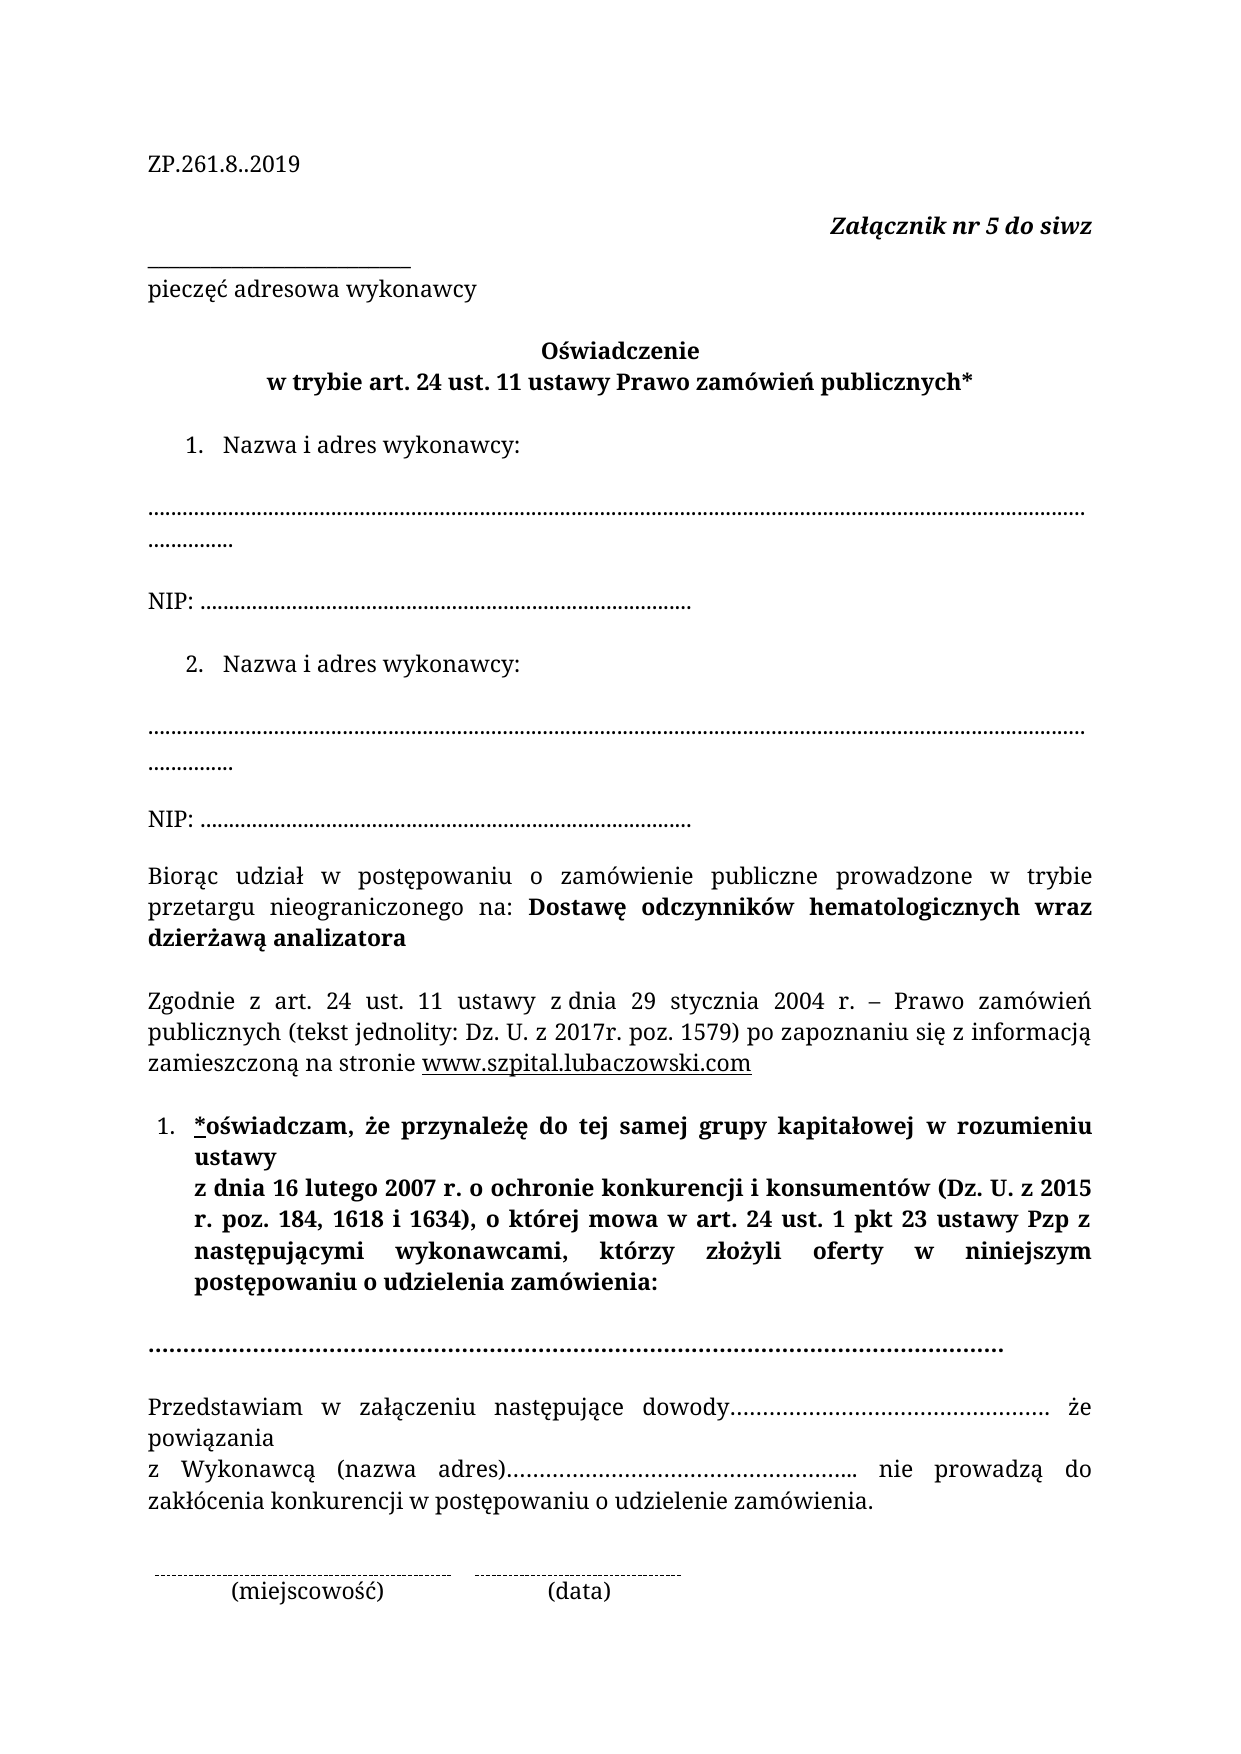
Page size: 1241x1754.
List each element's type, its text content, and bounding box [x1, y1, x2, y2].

text pieczęć adresowa wykonawcy [148, 273, 1093, 304]
text ................................................................................................................................................................................... [148, 491, 1093, 554]
text …………………………………………………………………………………………………………… [148, 1328, 1093, 1359]
table_header (data) [468, 1575, 691, 1606]
list Nazwa i adres wykonawcy: [185, 648, 1093, 679]
text Przedstawiam w załączeniu następujące dowody…………………………………………. że powiązania z Wykonawcą (nazwa adres)……………………………………………... nie prowadzą do zakłócenia konkurencji w postępowaniu o udzielenie zamówienia. [148, 1391, 1093, 1516]
text Zgodnie z art. 24 ust. 11 ustawy z dnia 29 stycznia 2004 r. – Prawo zamówień publicznych (tekst jednolity: Dz. U. z 2017r. poz. 1579) po zapoznaniu się z informacją zamieszczoną na stronie www.szpital.lubaczowski.com [148, 984, 1093, 1078]
list Nazwa i adres wykonawcy: [185, 429, 1093, 460]
text w trybie art. 24 ust. 11 ustawy Prawo zamówień publicznych* [148, 366, 1093, 398]
table_header (miejscowość) [148, 1575, 467, 1606]
text NIP: ...................................................................................... [148, 585, 1093, 616]
text ZP.261.8..2019 [148, 148, 1093, 179]
text Biorąc udział w postępowaniu o zamówienie publiczne prowadzone w trybie przetargu nieograniczonego na: Dostawę odczynników hematologicznych wraz dzierżawą analizatora [148, 859, 1093, 953]
text NIP: ...................................................................................... [148, 803, 1093, 834]
text Załącznik nr 5 do siwz [148, 210, 1093, 241]
text _________________________ [148, 241, 1093, 273]
list *oświadczam, że przynależę do tej samej grupy kapitałowej w rozumieniu ustawy z dnia 16 lutego 2007 r. o ochronie konkurencji i konsumentów (Dz. U. z 2015 r. poz. 184, 1618 i 1634), o której mowa w art. 24 ust. 1 pkt 23 ustawy Pzp z następującymi wykonawcami, którzy złożyli oferty w niniejszym postępowaniu o udzielenia zamówienia: [157, 1109, 1093, 1297]
text Oświadczenie [148, 335, 1093, 366]
text ................................................................................................................................................................................... [148, 710, 1093, 777]
